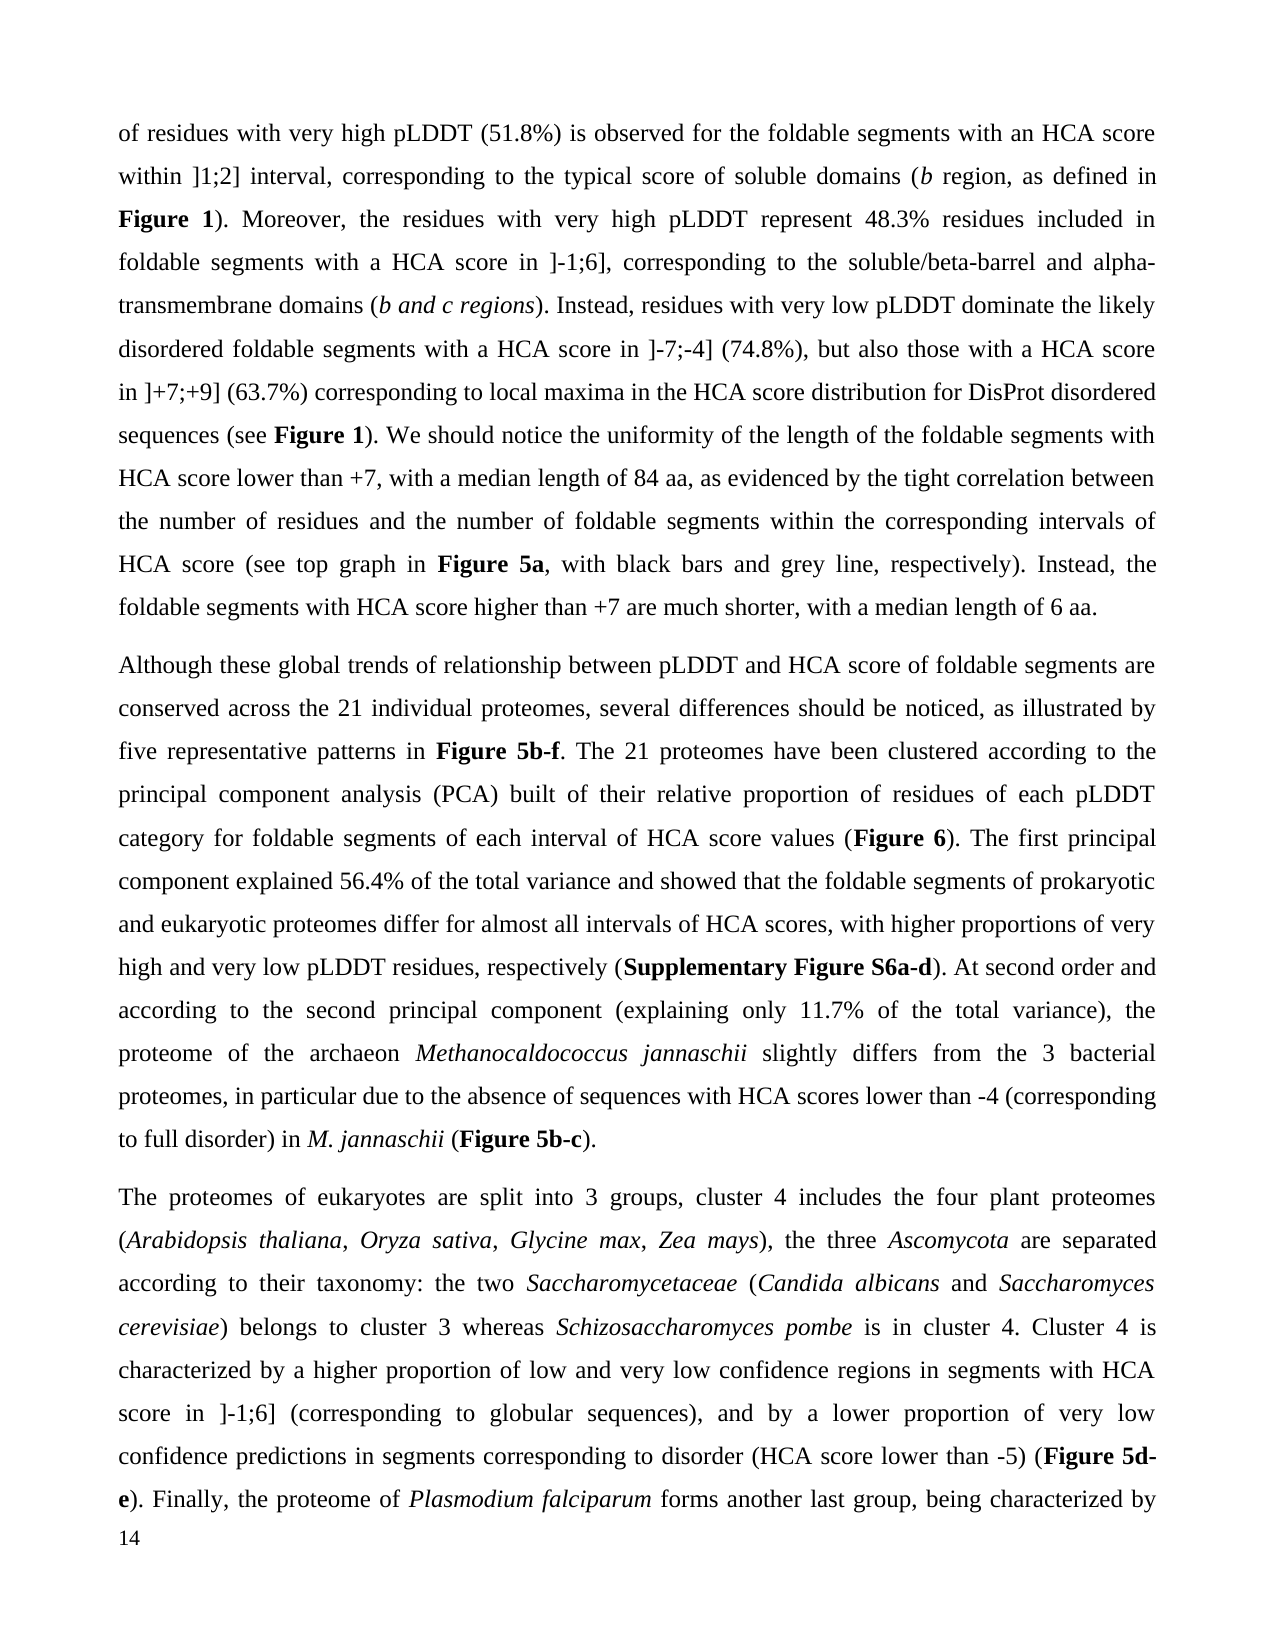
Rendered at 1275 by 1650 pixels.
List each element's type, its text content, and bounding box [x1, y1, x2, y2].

text Although these global trends of relationship between pLDDT and HCA score of foldable segments are conserved across the 21 individual proteomes, several differences should be noticed, as illustrated by five representative patterns in Figure 5b-f. The 21 proteomes have been clustered according to the principal component analysis (PCA) built of their relative proportion of residues of each pLDDT category for foldable segments of each interval of HCA score values (Figure 6). The first principal component explained 56.4% of the total variance and showed that the foldable segments of prokaryotic and eukaryotic proteomes differ for almost all intervals of HCA scores, with higher proportions of very high and very low pLDDT residues, respectively (Supplementary Figure S6a-d). At second order and according to the second principal component (explaining only 11.7% of the total variance), the proteome of the archaeon Methanocaldococcus jannaschii slightly differs from the 3 bacterial proteomes, in particular due to the absence of sequences with HCA scores lower than -4 (corresponding to full disorder) in M. jannaschii (Figure 5b-c). [118, 650, 1157, 1153]
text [118, 118, 1157, 621]
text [118, 1182, 1157, 1513]
